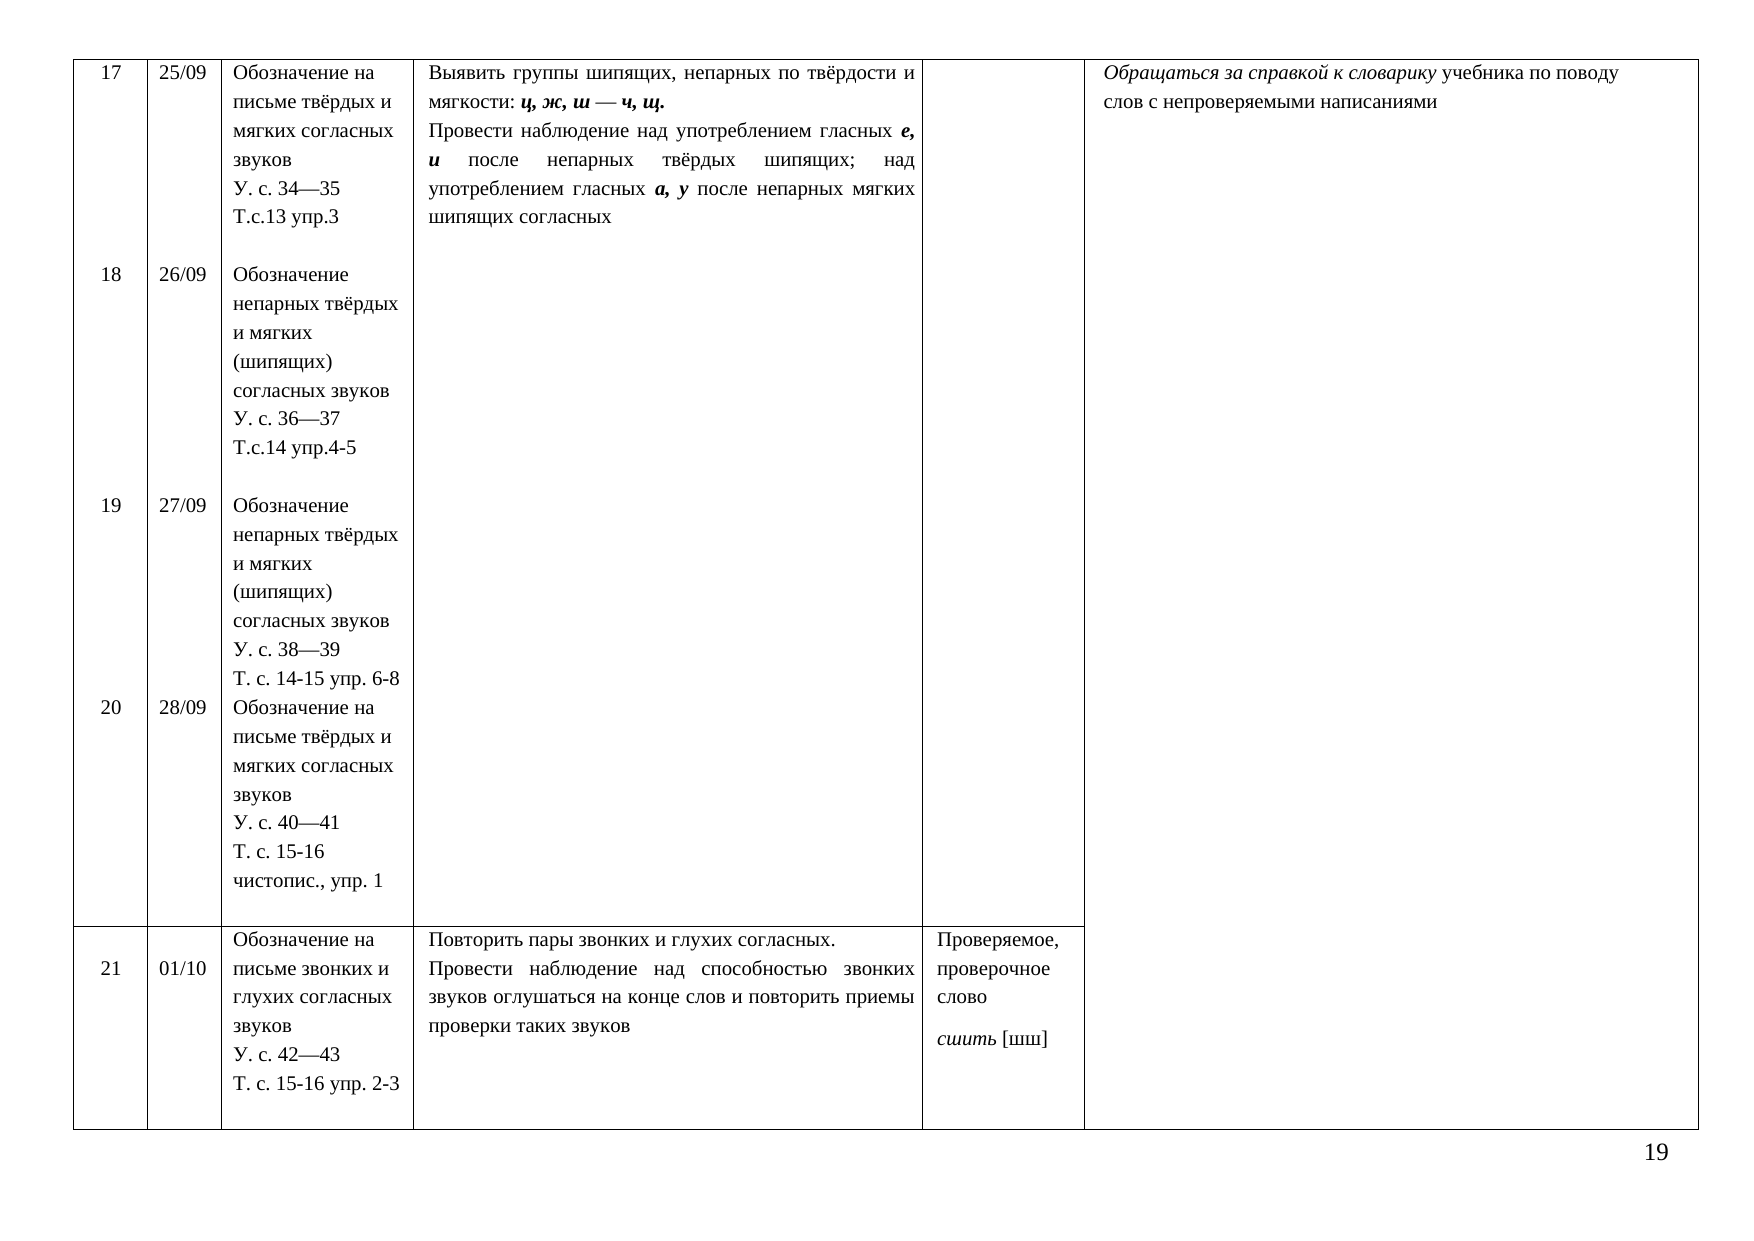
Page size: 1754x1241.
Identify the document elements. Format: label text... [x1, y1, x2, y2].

table_cell Выявить группы шипящих, непарных по твёрдости и мягкости: ц, ж, ш — ч, щ. Провести наблюдение над употреблением гласных е, и после непарных твёрдых шипящих; над употреблением гласных а, у после непарных мягких шипящих согласных [414, 60, 922, 926]
table_cell 01/10 [148, 927, 221, 1129]
table_cell Проверяемое, проверочное слово сшить [шш] [923, 927, 1084, 1129]
table_cell 21 [74, 927, 147, 1129]
table_cell Обозначение на письме звонких и глухих согласных звуков У. с. 42—43 Т. с. 15-16 упр. 2-3 [222, 927, 413, 1129]
table_cell 17 18 19 20 [74, 60, 147, 926]
table_cell [923, 60, 1084, 926]
table_cell Обозначение на письме твёрдых и мягких согласных звуков У. с. 34—35 Т.с.13 упр.3 Обозначение непарных твёрдых и мягких (шипящих) согласных звуков У. с. 36—37 Т.с.14 упр.4-5 Обозначение непарных твёрдых и мягких (шипящих) согласных звуков У. с. 38—39 Т. с. 14-15 упр. 6-8 Обозначение на письме твёрдых и мягких согласных звуков У. с. 40—41 Т. с. 15-16 чистопис., упр. 1 [222, 60, 413, 926]
table_cell 25/09 26/09 27/09 28/09 [148, 60, 221, 926]
table_cell Повторить пары звонких и глухих согласных. Провести наблюдение над способностью звонких звуков оглушаться на конце слов и повторить приемы проверки таких звуков [414, 927, 922, 1129]
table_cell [1085, 60, 1698, 1129]
